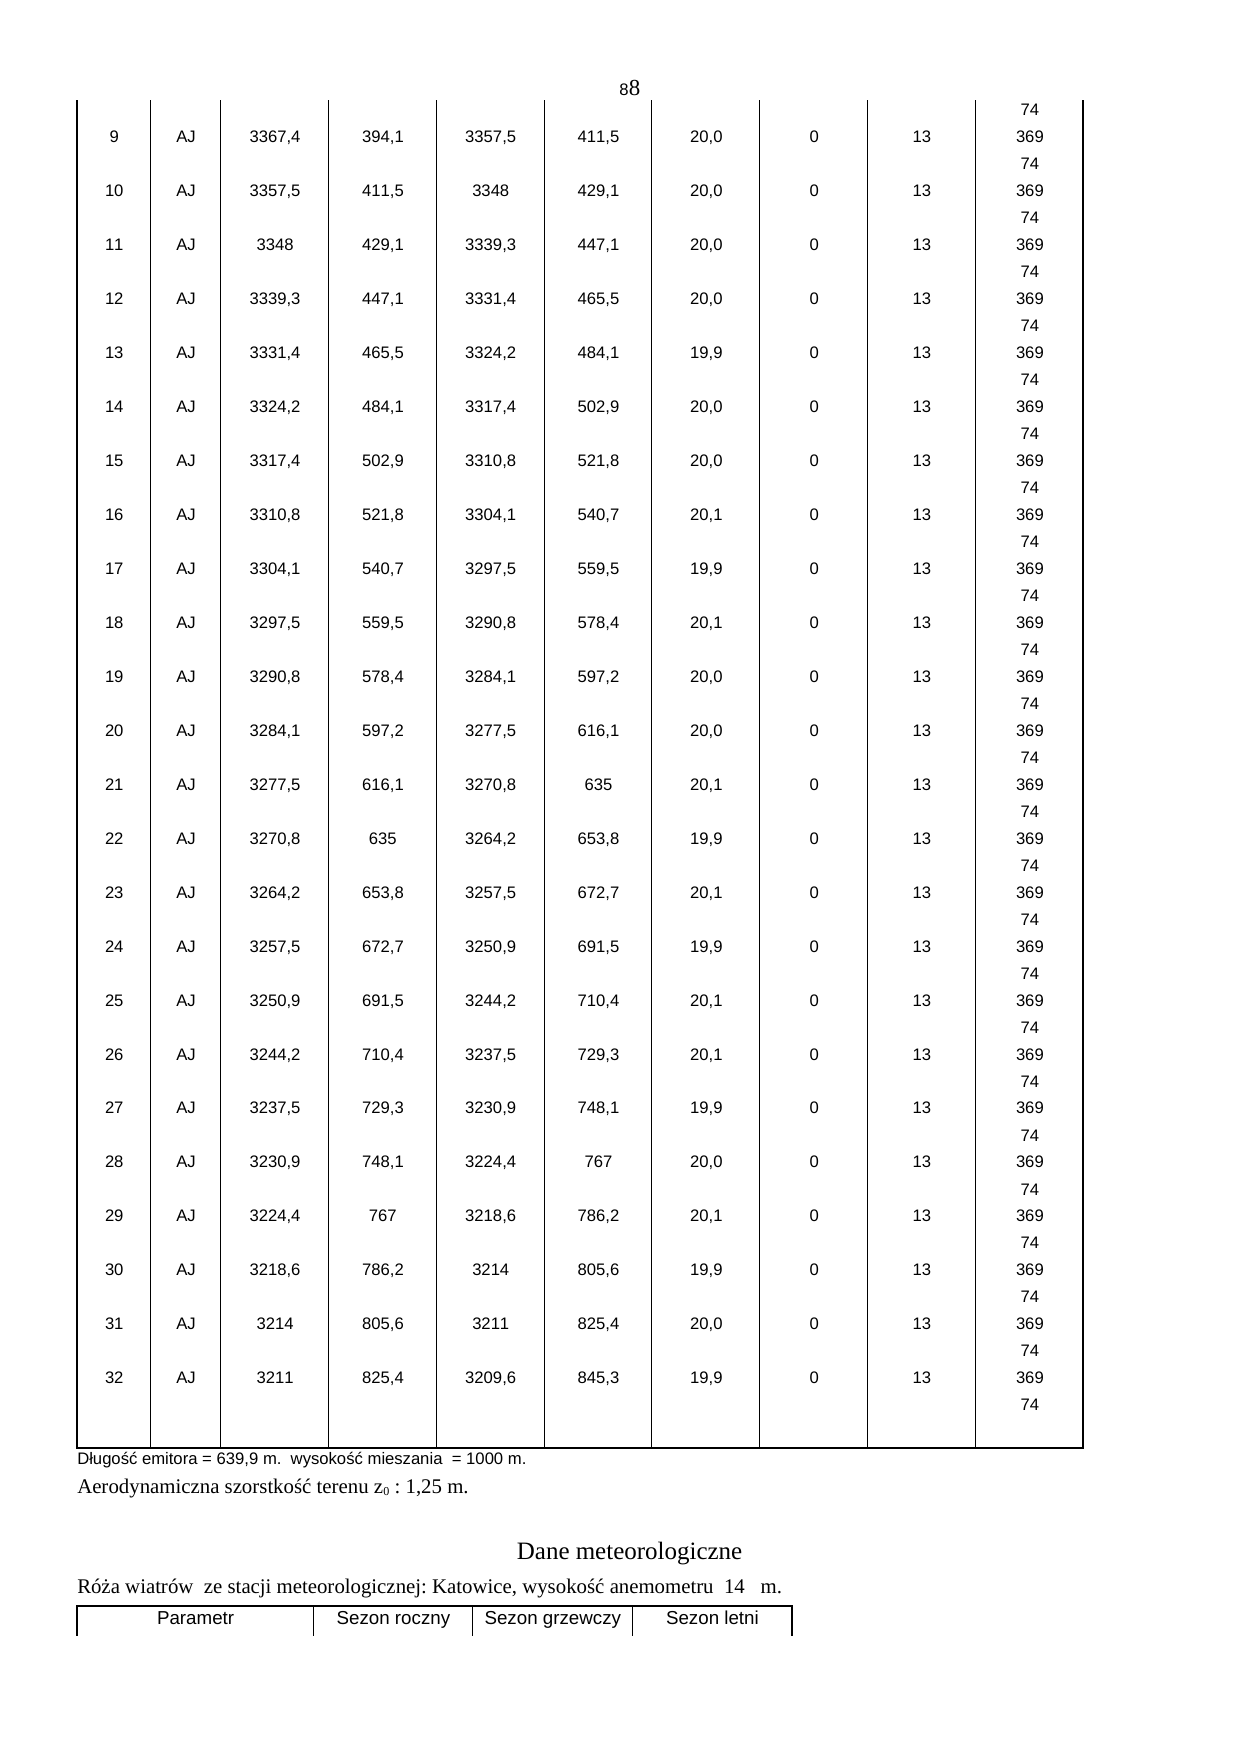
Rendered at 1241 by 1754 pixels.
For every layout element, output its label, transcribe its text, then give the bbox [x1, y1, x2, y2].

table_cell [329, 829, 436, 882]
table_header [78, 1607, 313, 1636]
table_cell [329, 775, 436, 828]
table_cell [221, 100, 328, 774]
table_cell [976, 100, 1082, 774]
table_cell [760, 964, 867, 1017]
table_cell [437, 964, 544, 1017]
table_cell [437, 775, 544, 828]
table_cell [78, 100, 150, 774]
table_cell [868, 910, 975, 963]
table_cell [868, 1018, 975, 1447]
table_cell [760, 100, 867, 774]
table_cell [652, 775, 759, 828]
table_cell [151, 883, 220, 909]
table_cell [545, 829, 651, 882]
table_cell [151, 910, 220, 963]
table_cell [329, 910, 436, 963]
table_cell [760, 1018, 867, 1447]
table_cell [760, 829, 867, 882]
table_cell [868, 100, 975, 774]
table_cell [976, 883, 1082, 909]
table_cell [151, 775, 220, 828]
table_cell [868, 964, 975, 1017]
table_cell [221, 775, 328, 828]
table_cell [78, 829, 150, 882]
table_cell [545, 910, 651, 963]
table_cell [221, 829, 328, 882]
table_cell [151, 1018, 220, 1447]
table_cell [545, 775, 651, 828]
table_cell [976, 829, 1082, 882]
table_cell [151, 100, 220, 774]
text Długość emitora = 639,9 m. wysokość mieszania = 1000 m. [77, 1449, 1182, 1468]
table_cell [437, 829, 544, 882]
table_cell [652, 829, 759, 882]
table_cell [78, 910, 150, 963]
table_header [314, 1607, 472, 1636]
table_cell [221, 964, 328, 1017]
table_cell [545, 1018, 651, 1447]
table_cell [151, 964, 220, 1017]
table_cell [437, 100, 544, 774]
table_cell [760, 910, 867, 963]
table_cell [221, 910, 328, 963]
text Dane meteorologiczne [77, 1536, 1182, 1565]
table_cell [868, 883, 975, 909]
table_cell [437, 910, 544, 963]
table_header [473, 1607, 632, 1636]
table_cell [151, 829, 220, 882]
text Aerodynamiczna szorstkość terenu z0 : 1,25 m. [77, 1474, 1182, 1498]
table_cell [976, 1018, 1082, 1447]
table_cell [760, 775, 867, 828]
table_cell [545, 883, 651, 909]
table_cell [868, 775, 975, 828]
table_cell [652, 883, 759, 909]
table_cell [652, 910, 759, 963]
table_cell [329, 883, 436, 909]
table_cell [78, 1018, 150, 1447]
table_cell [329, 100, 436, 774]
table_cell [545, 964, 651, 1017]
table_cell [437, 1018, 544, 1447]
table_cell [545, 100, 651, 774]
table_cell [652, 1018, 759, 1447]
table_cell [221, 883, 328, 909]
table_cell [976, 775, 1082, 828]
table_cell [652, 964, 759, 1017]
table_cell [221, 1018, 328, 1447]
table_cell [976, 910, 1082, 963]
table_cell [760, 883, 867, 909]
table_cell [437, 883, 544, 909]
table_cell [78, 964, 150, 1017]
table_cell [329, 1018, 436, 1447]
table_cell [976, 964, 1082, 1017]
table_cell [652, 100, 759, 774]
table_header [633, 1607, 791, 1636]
text Róża wiatrów ze stacji meteorologicznej: Katowice, wysokość anemometru 14 m. [77, 1574, 1182, 1598]
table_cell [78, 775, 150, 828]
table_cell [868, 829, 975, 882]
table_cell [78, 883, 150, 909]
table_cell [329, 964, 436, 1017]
